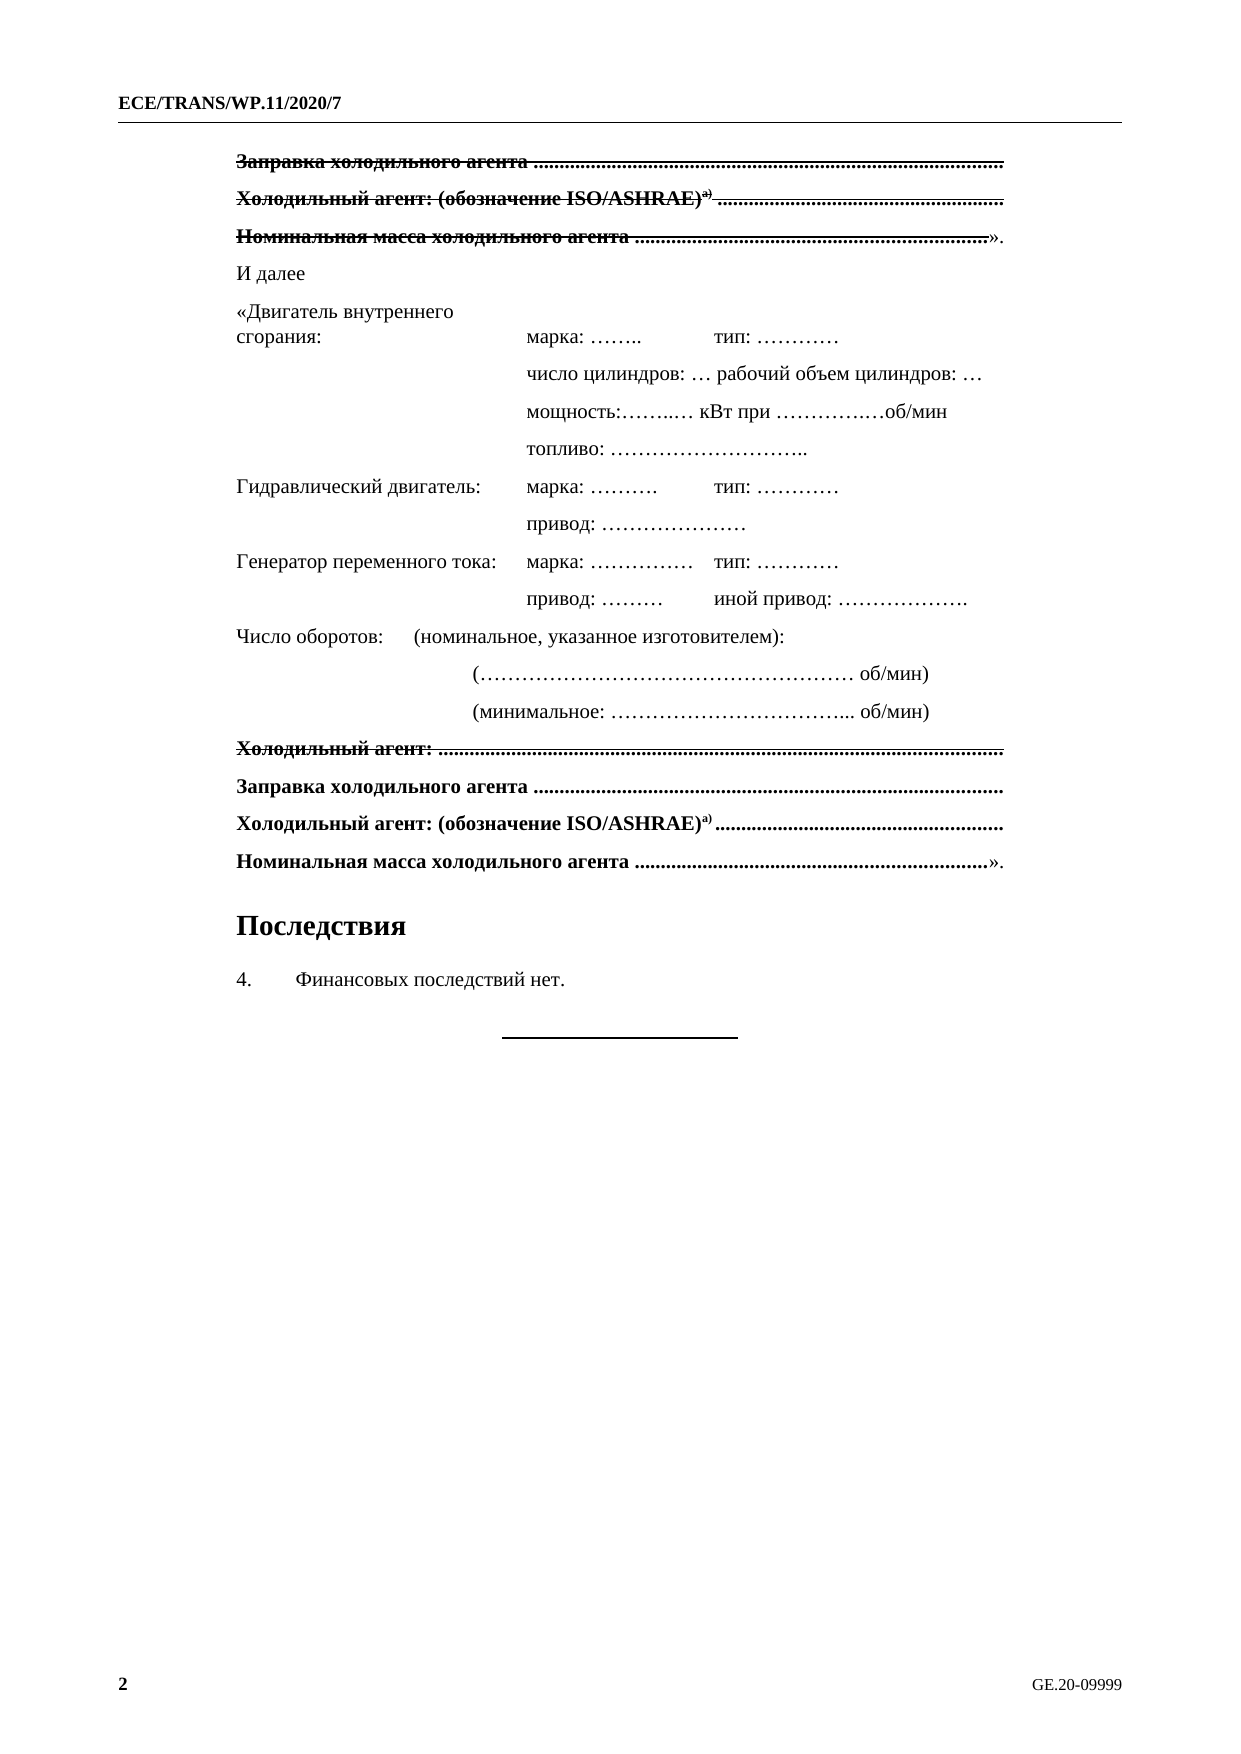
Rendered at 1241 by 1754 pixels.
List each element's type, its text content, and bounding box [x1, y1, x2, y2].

text Холодильный агент: (обозначение ISO/ASHRAE)a) [236, 810, 1004, 835]
text Генератор переменного тока: марка: …………… тип: ………… [236, 548, 1004, 573]
text привод: ……… иной привод: ………………. [236, 585, 1004, 610]
text И далее [236, 260, 1004, 285]
text Число оборотов: (номинальное, указанное изготовителем): [236, 623, 1004, 648]
text Номинальная масса холодильного агента ». [236, 848, 1004, 873]
text (……………………………………………… об/мин) [236, 660, 1004, 685]
text Гидравлический двигатель: марка: ………. тип: ………… [236, 473, 1004, 498]
text «Двигатель внутреннего сгорания: марка: …….. тип: ………… [236, 298, 1004, 348]
text Заправка холодильного агента [236, 773, 1004, 798]
text 4. Финансовых последствий нет. [236, 966, 1004, 991]
text Номинальная масса холодильного агента ». [236, 223, 1004, 248]
text привод: ………………… [236, 510, 1004, 535]
text Последствия [118, 910, 1004, 941]
text топливо: ……………………….. [236, 435, 1004, 460]
text число цилиндров: … рабочий объем цилиндров: … [236, 360, 1004, 385]
text (минимальное: ……………………………... об/мин) [236, 698, 1004, 723]
text Заправка холодильного агента [236, 148, 1004, 161]
text Холодильный агент: (обозначение ISO/ASHRAE)a) [236, 185, 1004, 210]
text мощность:……..… кВт при ………….…об/мин [236, 398, 1004, 423]
text Холодильный агент: [236, 735, 1004, 749]
